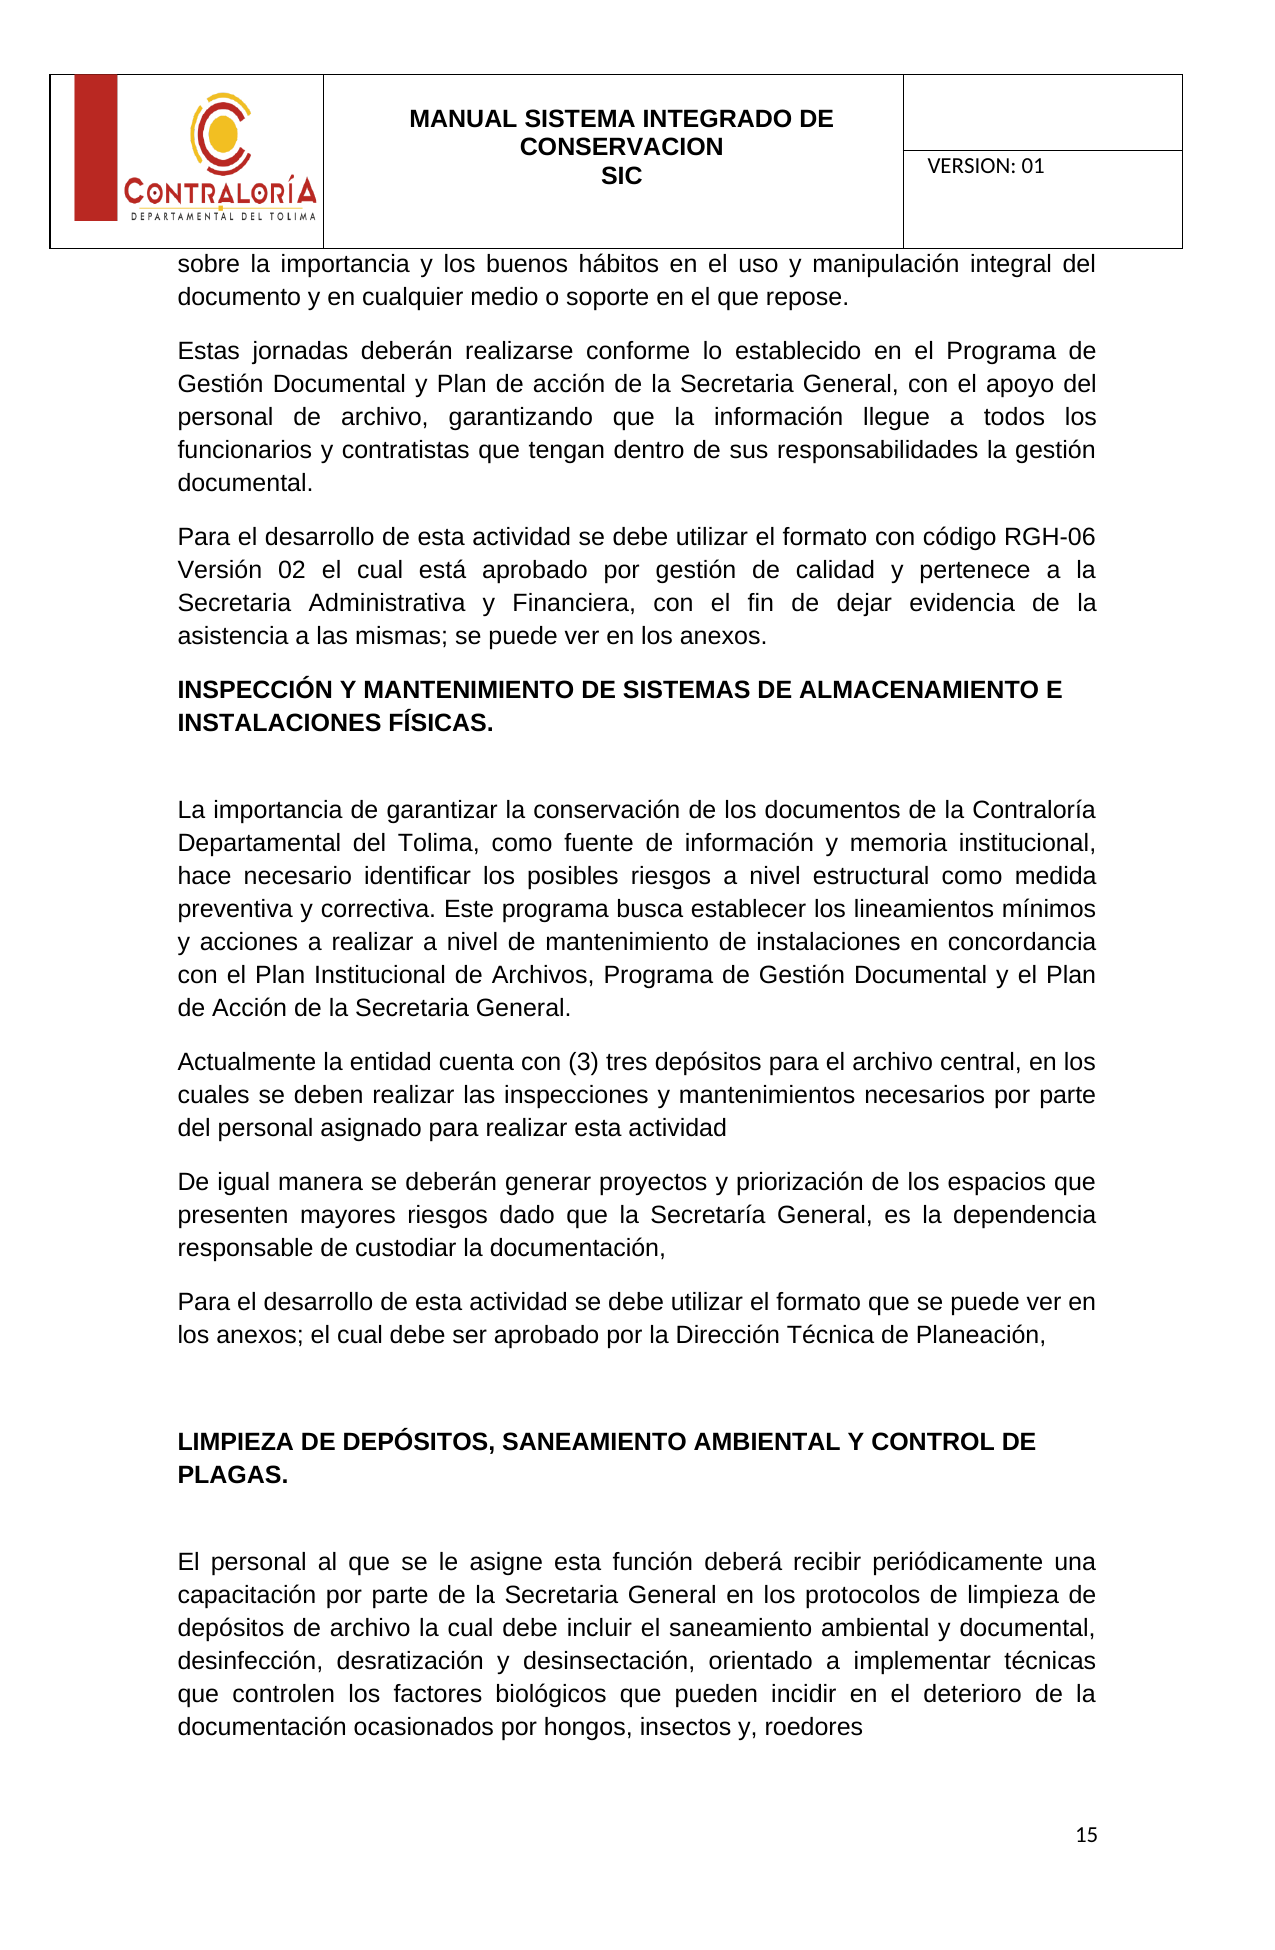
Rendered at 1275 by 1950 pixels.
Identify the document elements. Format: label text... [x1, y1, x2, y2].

text Para el desarrollo de esta actividad se debe utilizar el formato con código RGH-06 Versión 02 el cual está aprobado por gestión de calidad y pertenece a la Secretaria Administrativa y Financiera, con el fin de dejar evidencia de la asistencia a las mismas; se puede ver en los anexos. [177, 522, 1098, 650]
text Estas jornadas deberán realizarse conforme lo establecido en el Programa de Gestión Documental y Plan de acción de la Secretaria General, con el apoyo del personal de archivo, garantizando que la información llegue a todos los funcionarios y contratistas que tengan dentro de sus responsabilidades la gestión documental. [177, 336, 1098, 497]
text Actualmente la entidad cuenta con (3) tres depósitos para el archivo central, en los cuales se deben realizar las inspecciones y mantenimientos necesarios por parte del personal asignado para realizar esta actividad [177, 1047, 1098, 1142]
text La importancia de garantizar la conservación de los documentos de la Contraloría Departamental del Tolima, como fuente de información y memoria institucional, hace necesario identificar los posibles riesgos a nivel estructural como medida preventiva y correctiva. Este programa busca establecer los lineamientos mínimos y acciones a realizar a nivel de mantenimiento de instalaciones en concordancia con el Plan Institucional de Archivos, Programa de Gestión Documental y el Plan de Acción de la Secretaria General. [177, 795, 1098, 1022]
text El personal al que se le asigne esta función deberá recibir periódicamente una capacitación por parte de la Secretaria General en los protocolos de limpieza de depósitos de archivo la cual debe incluir el saneamiento ambiental y documental, desinfección, desratización y desinsectación, orientado a implementar técnicas que controlen los factores biológicos que pueden incidir en el deterioro de la documentación ocasionados por hongos, insectos y, roedores [177, 1547, 1098, 1741]
picture [74, 74, 317, 221]
text De igual manera se deberán generar proyectos y priorización de los espacios que presenten mayores riesgos dado que la Secretaría General, es la dependencia responsable de custodiar la documentación, [177, 1167, 1098, 1261]
subtitle LIMPIEZA DE DEPÓSITOS, SANEAMIENTO AMBIENTAL Y CONTROL DE PLAGAS. [177, 1427, 1098, 1489]
subtitle INSPECCIÓN Y MANTENIMIENTO DE SISTEMAS DE ALMACENAMIENTO E INSTALACIONES FÍSICAS. [177, 675, 1098, 737]
text Para el desarrollo de esta actividad se debe utilizar el formato que se puede ver en los anexos; el cual debe ser aprobado por la Dirección Técnica de Planeación, [177, 1287, 1098, 1348]
